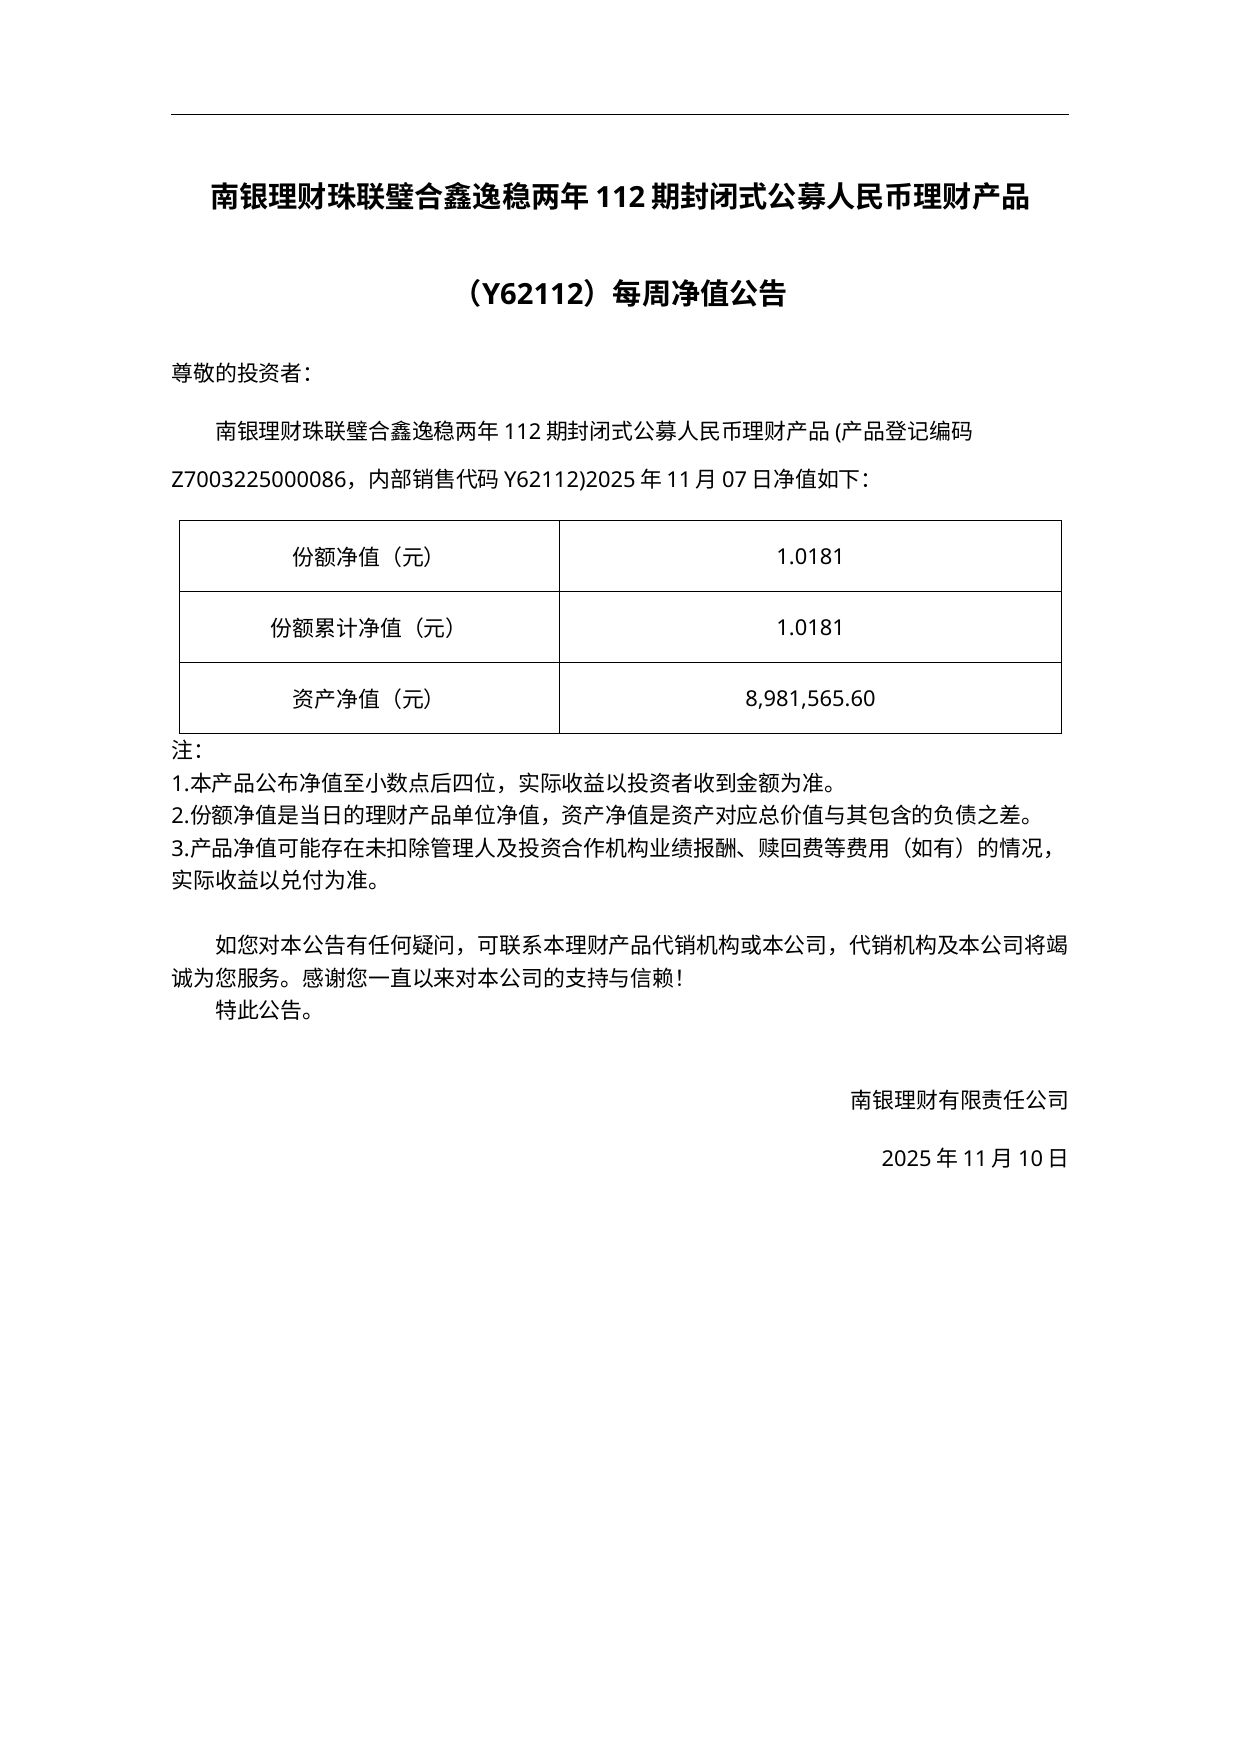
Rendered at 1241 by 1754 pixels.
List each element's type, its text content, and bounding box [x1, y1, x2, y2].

text 1.本产品公布净值至小数点后四位，实际收益以投资者收到金额为准。 [171, 765, 1069, 798]
table_cell 份额累计净值（元） [180, 592, 559, 662]
text 南银理财有限责任公司 [171, 1082, 1069, 1115]
text 2.份额净值是当日的理财产品单位净值，资产净值是资产对应总价值与其包含的负债之差。 [171, 798, 1069, 830]
text 特此公告。 [171, 993, 1069, 1025]
text 如您对本公告有任何疑问，可联系本理财产品代销机构或本公司，代销机构及本公司将竭诚为您服务。感谢您一直以来对本公司的支持与信赖！ [171, 928, 1069, 993]
table_cell 资产净值（元） [180, 663, 559, 733]
text 2025年11月10日 [171, 1140, 1069, 1173]
table_cell 1.0181 [560, 592, 1061, 662]
text 尊敬的投资者： [171, 355, 1069, 388]
table_header 份额净值（元） [180, 521, 559, 591]
text 3.产品净值可能存在未扣除管理人及投资合作机构业绩报酬、赎回费等费用（如有）的情况，实际收益以兑付为准。 [171, 830, 1069, 895]
text 南银理财珠联璧合鑫逸稳两年112期封闭式公募人民币理财产品 (产品登记编码Z7003225000086，内部销售代码Y62112)2025年11月07日净值如下： [171, 413, 1069, 494]
text 注： [171, 733, 1069, 765]
table_cell 8,981,565.60 [560, 663, 1061, 733]
table_header 1.0181 [560, 521, 1061, 591]
text 南银理财珠联璧合鑫逸稳两年112期封闭式公募人民币理财产品（Y62112）每周净值公告 [171, 162, 1069, 324]
